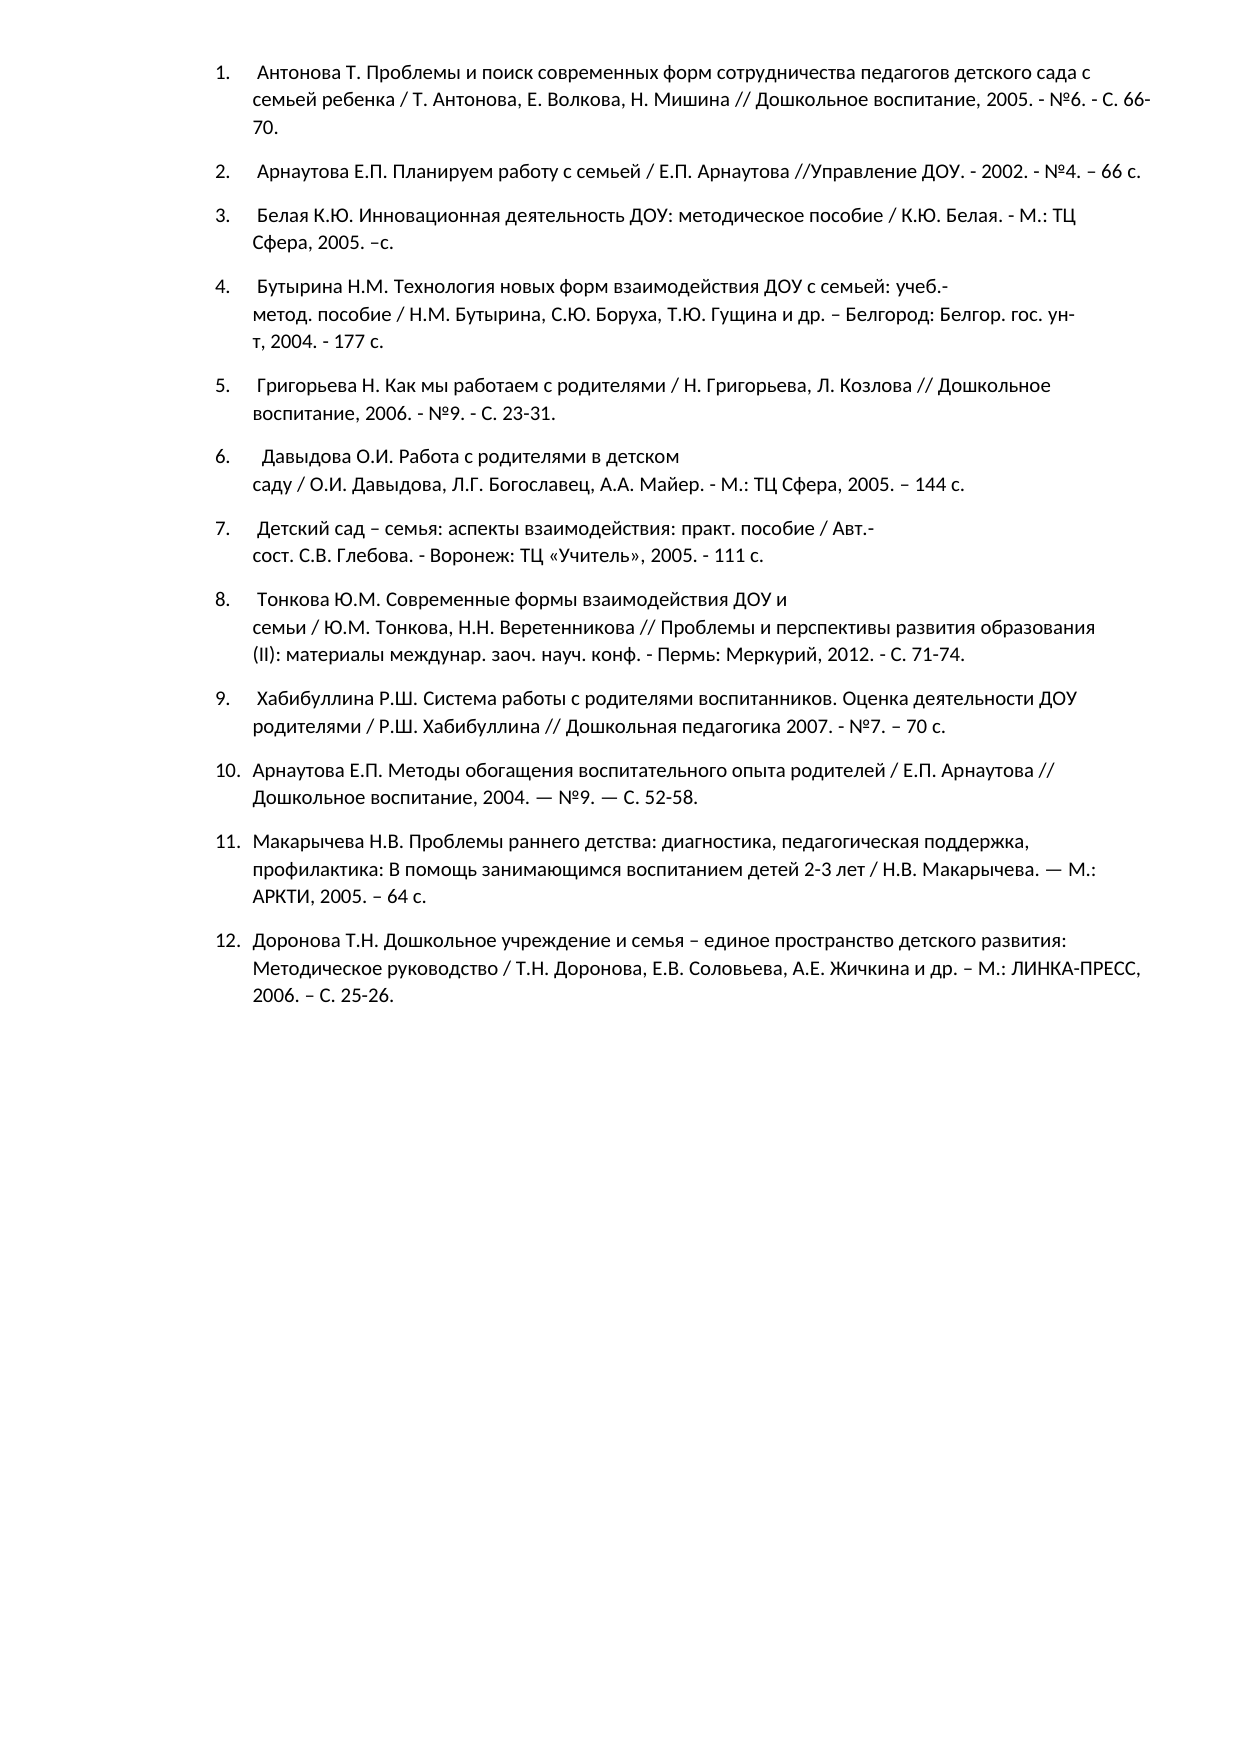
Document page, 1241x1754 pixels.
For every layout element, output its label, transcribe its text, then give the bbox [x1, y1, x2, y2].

list Антонова Т. Проблемы и поиск современных форм сотрудничества педагогов детского сада с семьей ребенка / Т. Антонова, Е. Волкова, Н. Мишина // Дошкольное воспитание, 2005. - №6. - С. 66-70. [215, 59, 1152, 139]
list Бутырина Н.М. Технология новых форм взаимодействия ДОУ с семьей: учеб.-метод. пособие / Н.М. Бутырина, С.Ю. Боруха, Т.Ю. Гущина и др. – Белгород: Белгор. гос. ун-т, 2004. - 177 с. [215, 273, 1152, 354]
list Давыдова О.И. Работа с родителями в детском саду / О.И. Давыдова, Л.Г. Богославец, А.А. Майер. - М.: ТЦ Сфера, 2005. – 144 с. [215, 444, 1152, 497]
list Тонкова Ю.М. Современные формы взаимодействия ДОУ и семьи / Ю.М. Тонкова, Н.Н. Веретенникова // Проблемы и перспективы развития образования (II): материалы междунар. заоч. науч. конф. - Пермь: Меркурий, 2012. - С. 71-74. [215, 587, 1152, 667]
list Детский сад – семья: аспекты взаимодействия: практ. пособие / Авт.-сост. С.В. Глебова. - Воронеж: ТЦ «Учитель», 2005. - 111 с. [215, 515, 1152, 568]
list Доронова Т.Н. Дошкольное учреждение и семья – единое пространство детского развития: Методическое руководство / Т.Н. Доронова, Е.В. Соловьева, А.Е. Жичкина и др. – М.: ЛИНКА-ПРЕСС, 2006. – С. 25-26. [215, 927, 1152, 1007]
list Арнаутова Е.П. Планируем работу с семьей / Е.П. Арнаутова //Управление ДОУ. - 2002. - №4. – 66 с. [215, 158, 1152, 183]
list Григорьева Н. Как мы работаем с родителями / Н. Григорьева, Л. Козлова // Дошкольное воспитание, 2006. - №9. - С. 23-31. [215, 372, 1152, 425]
list Хабибуллина Р.Ш. Система работы с родителями воспитанников. Оценка деятельности ДОУ родителями / Р.Ш. Хабибуллина // Дошкольная педагогика 2007. - №7. – 70 с. [215, 686, 1152, 738]
list Макарычева Н.В. Проблемы раннего детства: диагностика, педагогическая поддержка, профилактика: В помощь занимающимся воспитанием детей 2-3 лет / Н.В. Макарычева. — М.: АРКТИ, 2005. – 64 с. [215, 828, 1152, 909]
list Белая К.Ю. Инновационная деятельность ДОУ: методическое пособие / К.Ю. Белая. - М.: ТЦ Сфера, 2005. –с. [215, 202, 1152, 255]
list Арнаутова Е.П. Методы обогащения воспитательного опыта родителей / Е.П. Арнаутова // Дошкольное воспитание, 2004. — №9. — С. 52-58. [215, 757, 1152, 810]
